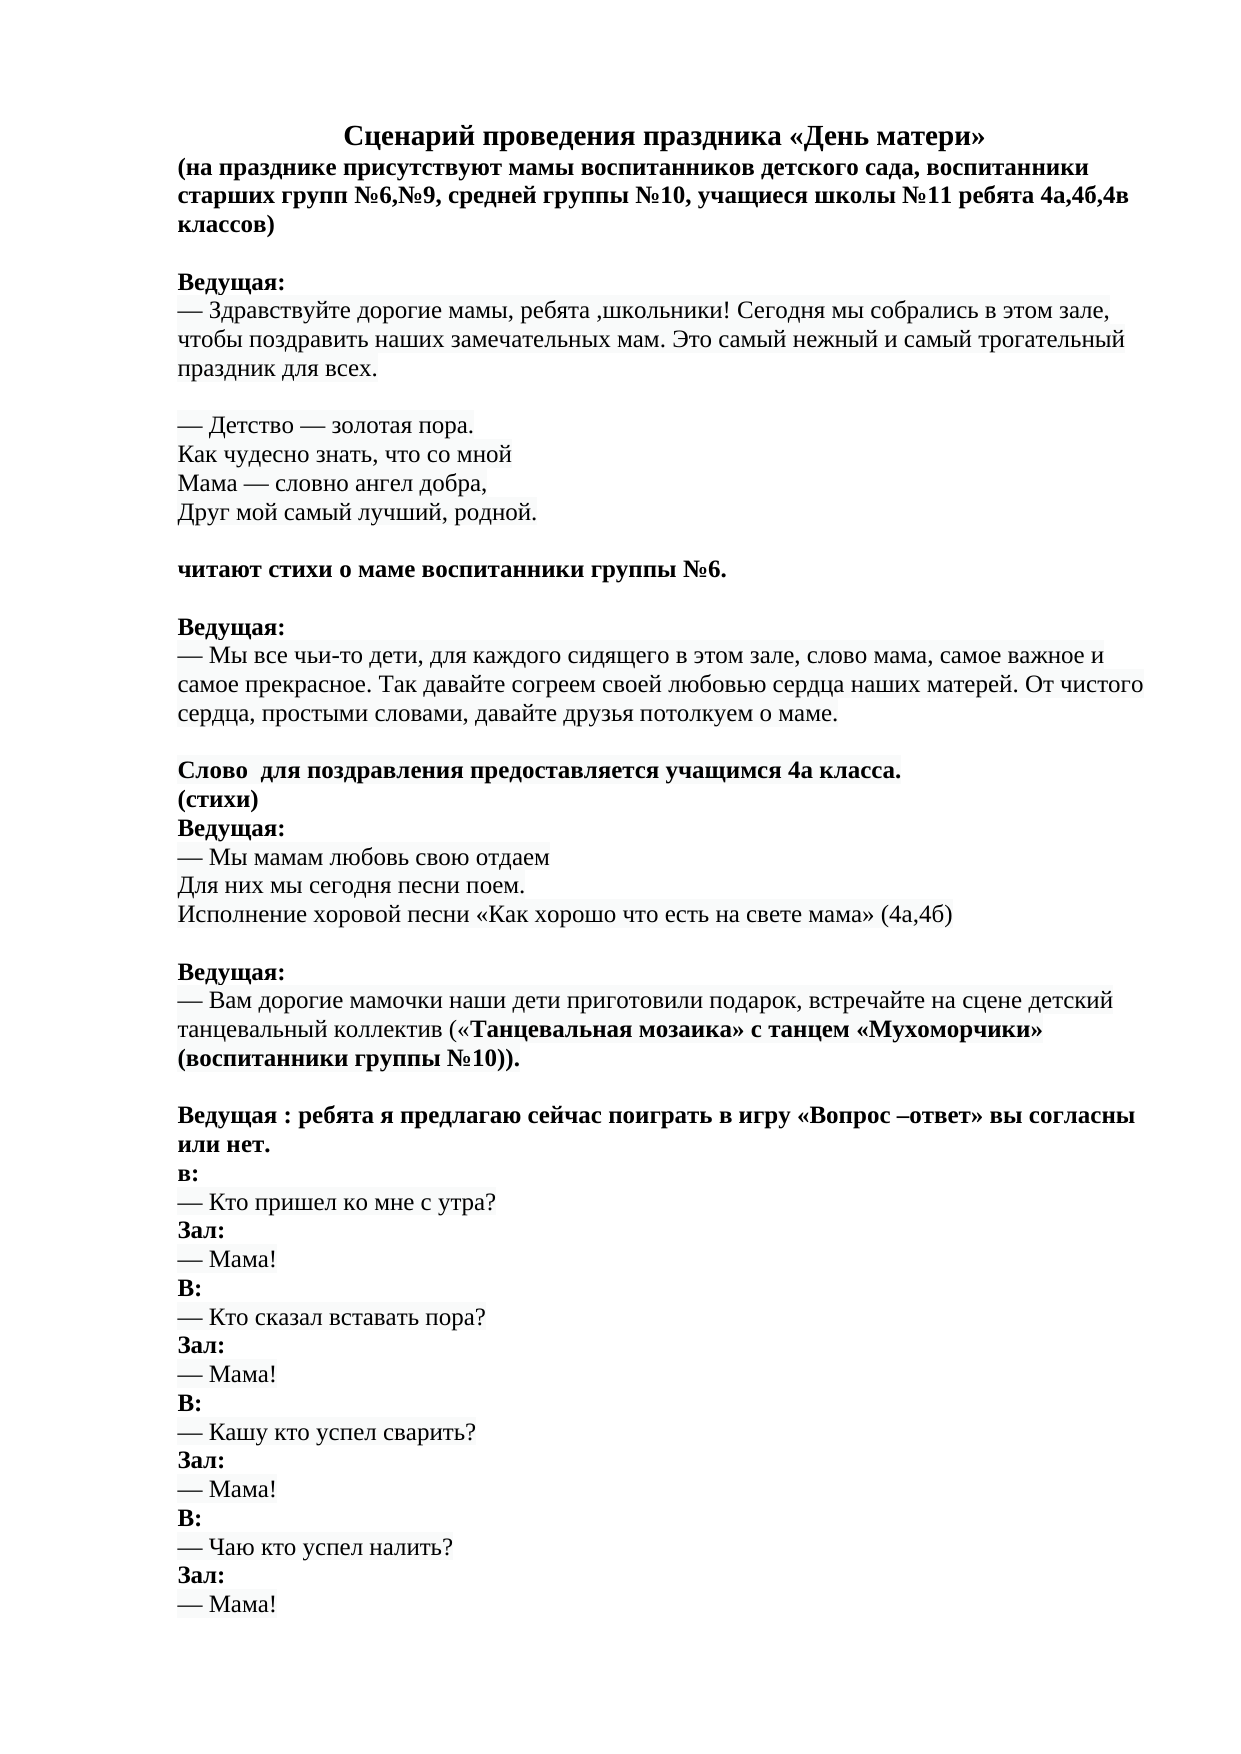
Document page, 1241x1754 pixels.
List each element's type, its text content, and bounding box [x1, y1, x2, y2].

text Исполнение хоровой песни «Как хорошо что есть на свете мама» (4а,4б) Ведущая: — Вам дорогие мамочки наши дети приготовили подарок, встречайте на сцене детский танцевальный коллектив («Танцевальная мозаика» с танцем «Мухоморчики» (воспитанники группы №10)). Ведущая : ребята я предлагаю сейчас поиграть в игру «Вопрос –ответ» вы согласны или нет. [177, 899, 1152, 1158]
text Ведущая: — Мы мамам любовь свою отдаем Для них мы сегодня песни поем. [177, 813, 1152, 899]
text (на празднике присутствуют мамы воспитанников детского сада, воспитанники старших групп №6,№9, средней группы №10, учащиеся школы №11 ребята 4а,4б,4в классов) [177, 152, 1152, 238]
text Слово для поздравления предоставляется учащимся 4а класса. (стихи) [177, 755, 1152, 813]
text Сценарий проведения праздника «День матери» [177, 118, 1152, 152]
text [177, 1158, 1152, 1618]
text Ведущая: — Здравствуйте дорогие мамы, ребята ,школьники! Сегодня мы собрались в этом зале, чтобы поздравить наших замечательных мам. Это самый нежный и самый трогательный праздник для всех. — Детство — золотая пора. Как чудесно знать, что со мной Мама — словно ангел добра, Друг мой самый лучший, родной. читают стихи о маме воспитанники группы №6. Ведущая: — Мы все чьи-то дети, для каждого сидящего в этом зале, слово мама, самое важное и самое прекрасное. Так давайте согреем своей любовью сердца наших матерей. От чистого сердца, простыми словами, давайте друзья потолкуем о маме. [177, 267, 1152, 727]
